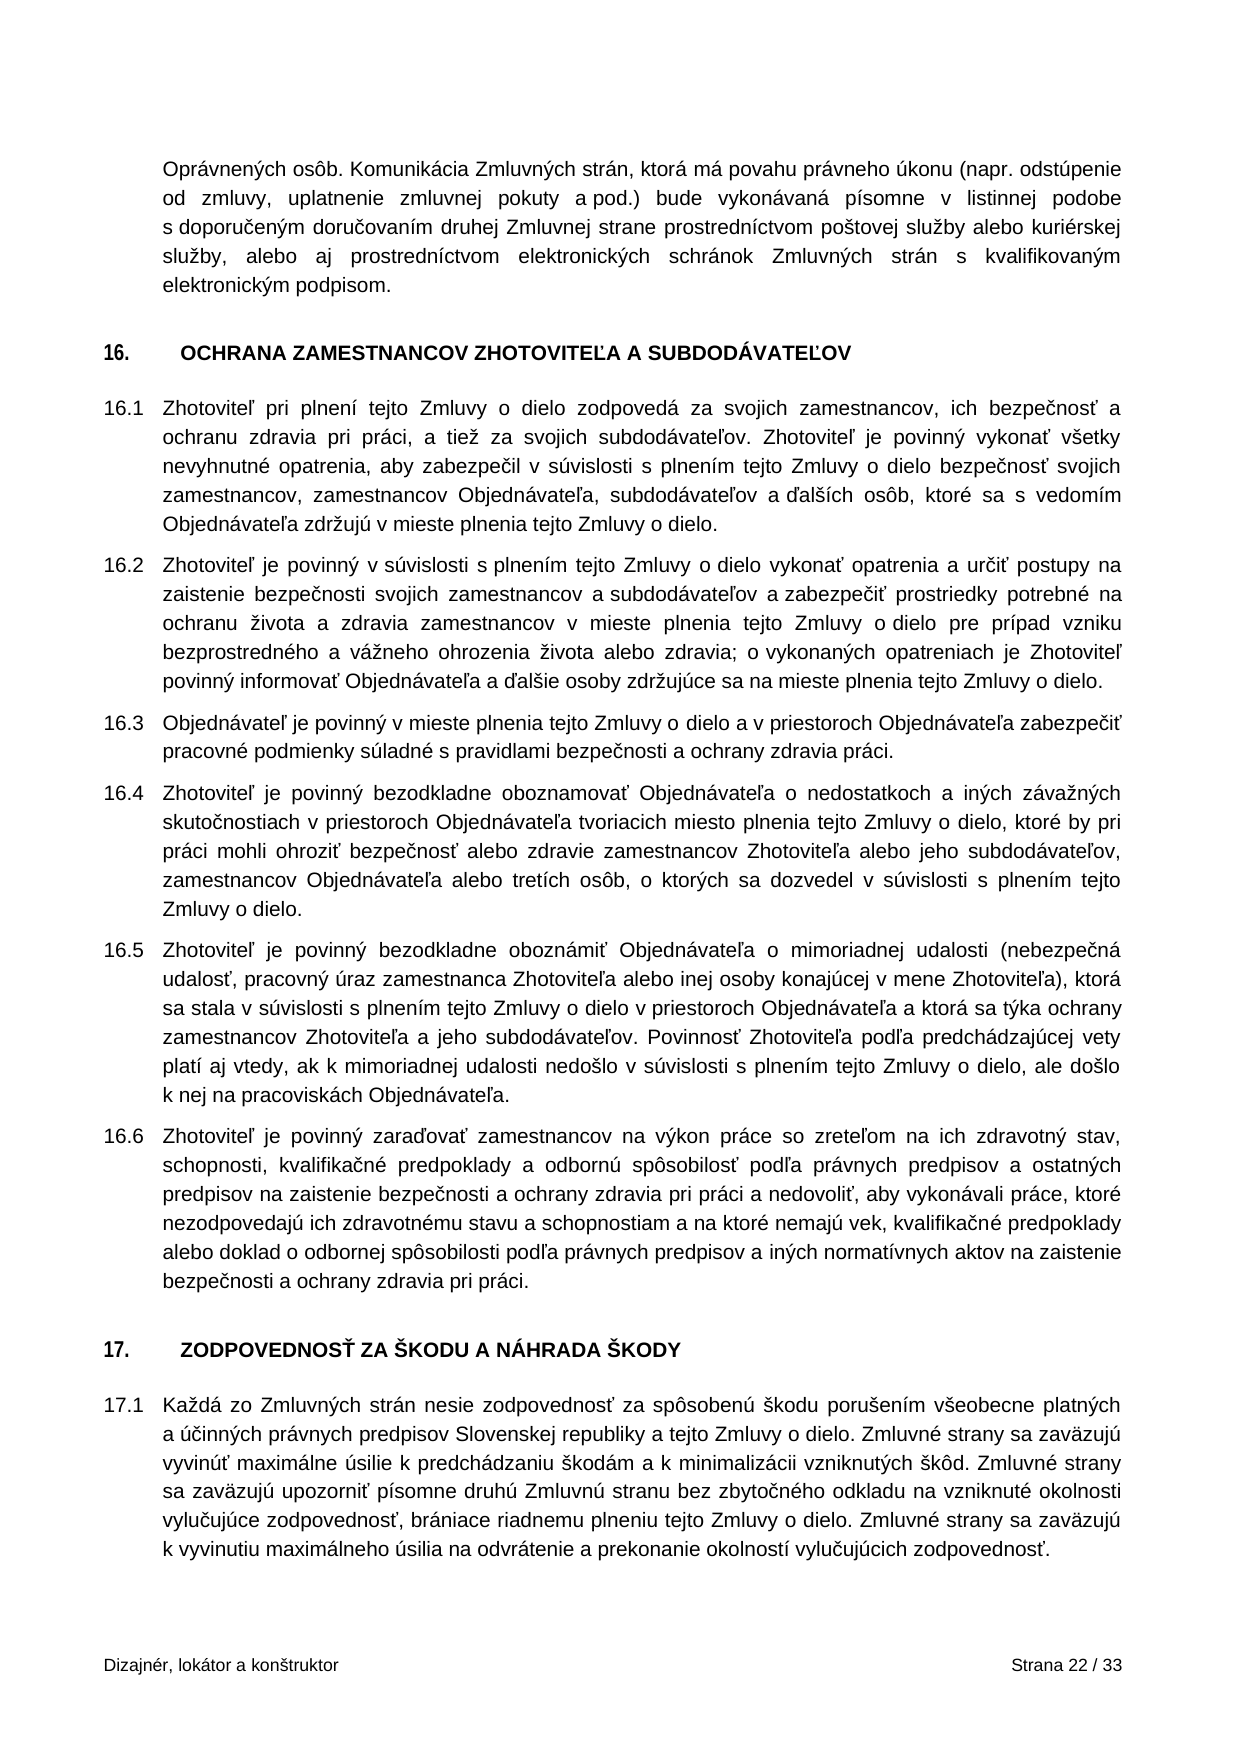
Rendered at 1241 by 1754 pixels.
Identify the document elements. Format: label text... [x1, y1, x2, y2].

text Zhotoviteľ je povinný bezodkladne oboznámiť Objednávateľa o mimoriadnej udalosti (nebezpečná udalosť, pracovný úraz zamestnanca Zhotoviteľa alebo inej osoby konajúcej v mene Zhotoviteľa), ktorá sa stala v súvislosti s plnením tejto Zmluvy o dielo v priestoroch Objednávateľa a ktorá sa týka ochrany zamestnancov Zhotoviteľa a jeho subdodávateľov. Povinnosť Zhotoviteľa podľa predchádzajúcej vety platí aj vtedy, ak k mimoriadnej udalosti nedošlo v súvislosti s plnením tejto Zmluvy o dielo, ale došlo k nej na pracoviskách Objednávateľa. [103, 938, 1122, 1107]
text Objednávateľ je povinný v mieste plnenia tejto Zmluvy o dielo a v priestoroch Objednávateľa zabezpečiť pracovné podmienky súladné s pravidlami bezpečnosti a ochrany zdravia práci. [103, 710, 1122, 763]
text Zhotoviteľ je povinný v súvislosti s plnením tejto Zmluvy o dielo vykonať opatrenia a určiť postupy na zaistenie bezpečnosti svojich zamestnancov a subdodávateľov a zabezpečiť prostriedky potrebné na ochranu života a zdravia zamestnancov v mieste plnenia tejto Zmluvy o dielo pre prípad vzniku bezprostredného a vážneho ohrozenia života alebo zdravia; o vykonaných opatreniach je Zhotoviteľ povinný informovať Objednávateľa a ďalšie osoby zdržujúce sa na mieste plnenia tejto Zmluvy o dielo. [103, 553, 1122, 693]
text OCHRANA ZAMESTNANCOV ZHOTOVITEĽA A SUBDODÁVATEĽOV [103, 339, 1122, 365]
text Zhotoviteľ je povinný zaraďovať zamestnancov na výkon práce so zreteľom na ich zdravotný stav, schopnosti, kvalifikačné predpoklady a odbornú spôsobilosť podľa právnych predpisov a ostatných predpisov na zaistenie bezpečnosti a ochrany zdravia pri práci a nedovoliť, aby vykonávali práce, ktoré nezodpovedajú ich zdravotnému stavu a schopnostiam a na ktoré nemajú vek, kvalifikačné predpoklady alebo doklad o odbornej spôsobilosti podľa právnych predpisov a iných normatívnych aktov na zaistenie bezpečnosti a ochrany zdravia pri práci. [103, 1124, 1122, 1293]
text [103, 157, 1122, 296]
text ZODPOVEDNOSŤ ZA ŠKODU A NÁHRADA ŠKODY [103, 1336, 1122, 1362]
text Zhotoviteľ pri plnení tejto Zmluvy o dielo zodpovedá za svojich zamestnancov, ich bezpečnosť a ochranu zdravia pri práci, a tiež za svojich subdodávateľov. Zhotoviteľ je povinný vykonať všetky nevyhnutné opatrenia, aby zabezpečil v súvislosti s plnením tejto Zmluvy o dielo bezpečnosť svojich zamestnancov, zamestnancov Objednávateľa, subdodávateľov a ďalších osôb, ktoré sa s vedomím Objednávateľa zdržujú v mieste plnenia tejto Zmluvy o dielo. [103, 396, 1122, 536]
text Každá zo Zmluvných strán nesie zodpovednosť za spôsobenú škodu porušením všeobecne platných a účinných právnych predpisov Slovenskej republiky a tejto Zmluvy o dielo. Zmluvné strany sa zaväzujú vyvinúť maximálne úsilie k predchádzaniu škodám a k minimalizácii vzniknutých škôd. Zmluvné strany sa zaväzujú upozorniť písomne druhú Zmluvnú stranu bez zbytočného odkladu na vzniknuté okolnosti vylučujúce zodpovednosť, brániace riadnemu plneniu tejto Zmluvy o dielo. Zmluvné strany sa zaväzujú k vyvinutiu maximálneho úsilia na odvrátenie a prekonanie okolností vylučujúcich zodpovednosť. [103, 1392, 1122, 1561]
text Zhotoviteľ je povinný bezodkladne oboznamovať Objednávateľa o nedostatkoch a iných závažných skutočnostiach v priestoroch Objednávateľa tvoriacich miesto plnenia tejto Zmluvy o dielo, ktoré by pri práci mohli ohroziť bezpečnosť alebo zdravie zamestnancov Zhotoviteľa alebo jeho subdodávateľov, zamestnancov Objednávateľa alebo tretích osôb, o ktorých sa dozvedel v súvislosti s plnením tejto Zmluvy o dielo. [103, 781, 1122, 921]
